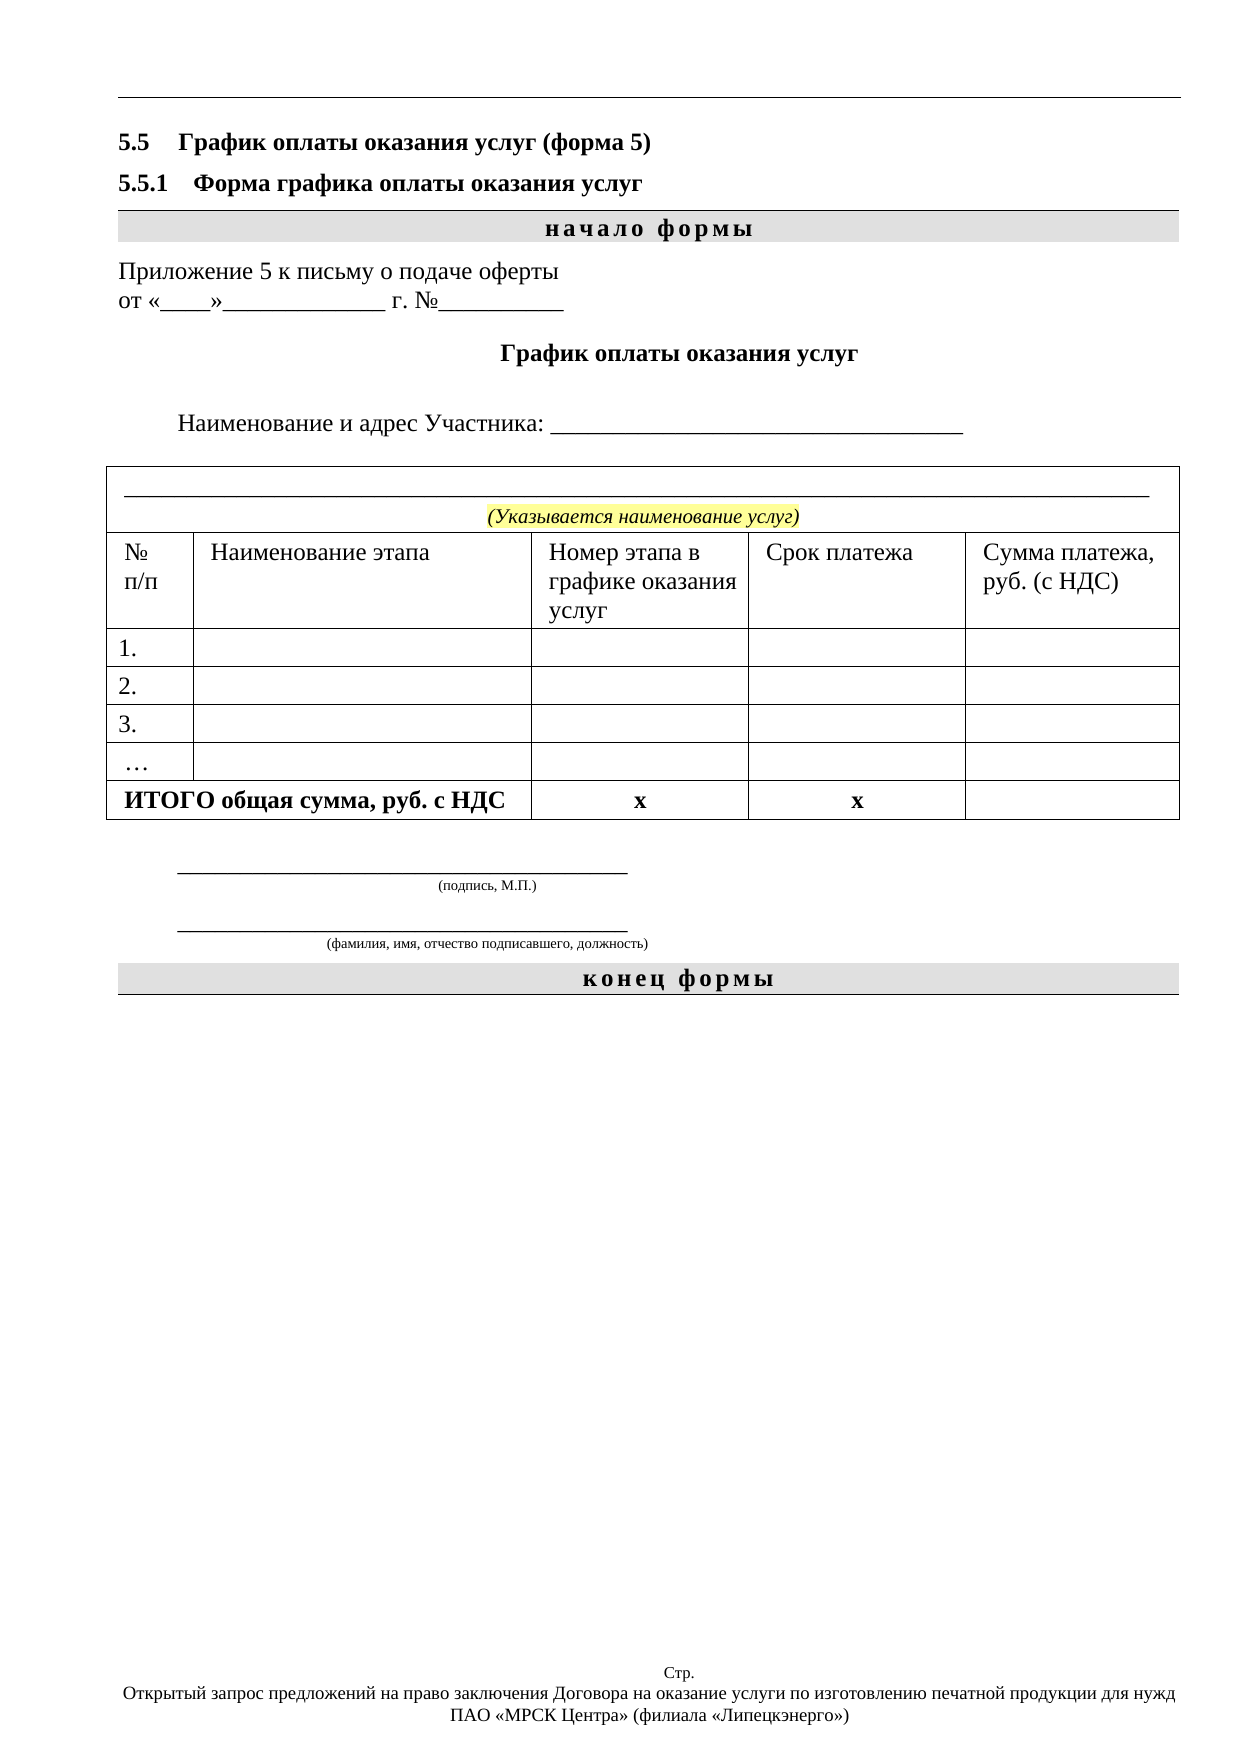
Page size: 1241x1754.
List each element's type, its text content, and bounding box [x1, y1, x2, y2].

table_cell [749, 705, 965, 742]
table_cell [107, 667, 193, 704]
table_cell х [532, 781, 748, 818]
text Наименование и адрес Участника: _________________________________ [118, 408, 1181, 437]
table_cell [749, 743, 965, 780]
subtitle Форма графика оплаты оказания услуг [118, 168, 1181, 197]
table_cell [749, 629, 965, 666]
table_cell Сумма платежа, руб. (с НДС) [966, 533, 1179, 628]
text Приложение 5 к письму о подаче оферты от «____»_____________ г. №__________ [118, 256, 1181, 313]
table_cell [966, 781, 1179, 818]
table_cell [966, 705, 1179, 742]
table_cell [966, 743, 1179, 780]
text конец формы [118, 963, 1179, 994]
table_cell [966, 629, 1179, 666]
table_cell Номер этапа в графике оказания услуг [532, 533, 748, 628]
table_cell х [749, 781, 965, 818]
table_cell [194, 667, 531, 704]
text начало формы [118, 211, 1179, 242]
table_cell [194, 743, 531, 780]
table_cell [532, 629, 748, 666]
table_cell Наименование этапа [194, 533, 531, 628]
text ____________________________________ [118, 848, 1181, 877]
text (подпись, М.П.) [118, 877, 797, 906]
table_cell [532, 743, 748, 780]
table_cell [107, 705, 193, 742]
table_cell [194, 629, 531, 666]
text (фамилия, имя, отчество подписавшего, должность) [118, 934, 797, 963]
table_cell … [107, 743, 193, 780]
table_cell № п/п [107, 533, 193, 628]
table_cell [107, 629, 193, 666]
table_cell ИТОГО общая сумма, руб. с НДС [107, 781, 531, 818]
table_cell [966, 667, 1179, 704]
table_cell [749, 667, 965, 704]
subtitle График оплаты оказания услуг (форма 5) [118, 127, 1181, 156]
text График оплаты оказания услуг [118, 338, 1181, 367]
table_cell [194, 705, 531, 742]
table_cell [532, 667, 748, 704]
table_cell Срок платежа [749, 533, 965, 628]
table_cell [532, 705, 748, 742]
table_header __________________________________________________________________________________ (Указывается наименование услуг) [107, 467, 1179, 532]
text ____________________________________ [118, 906, 1181, 934]
